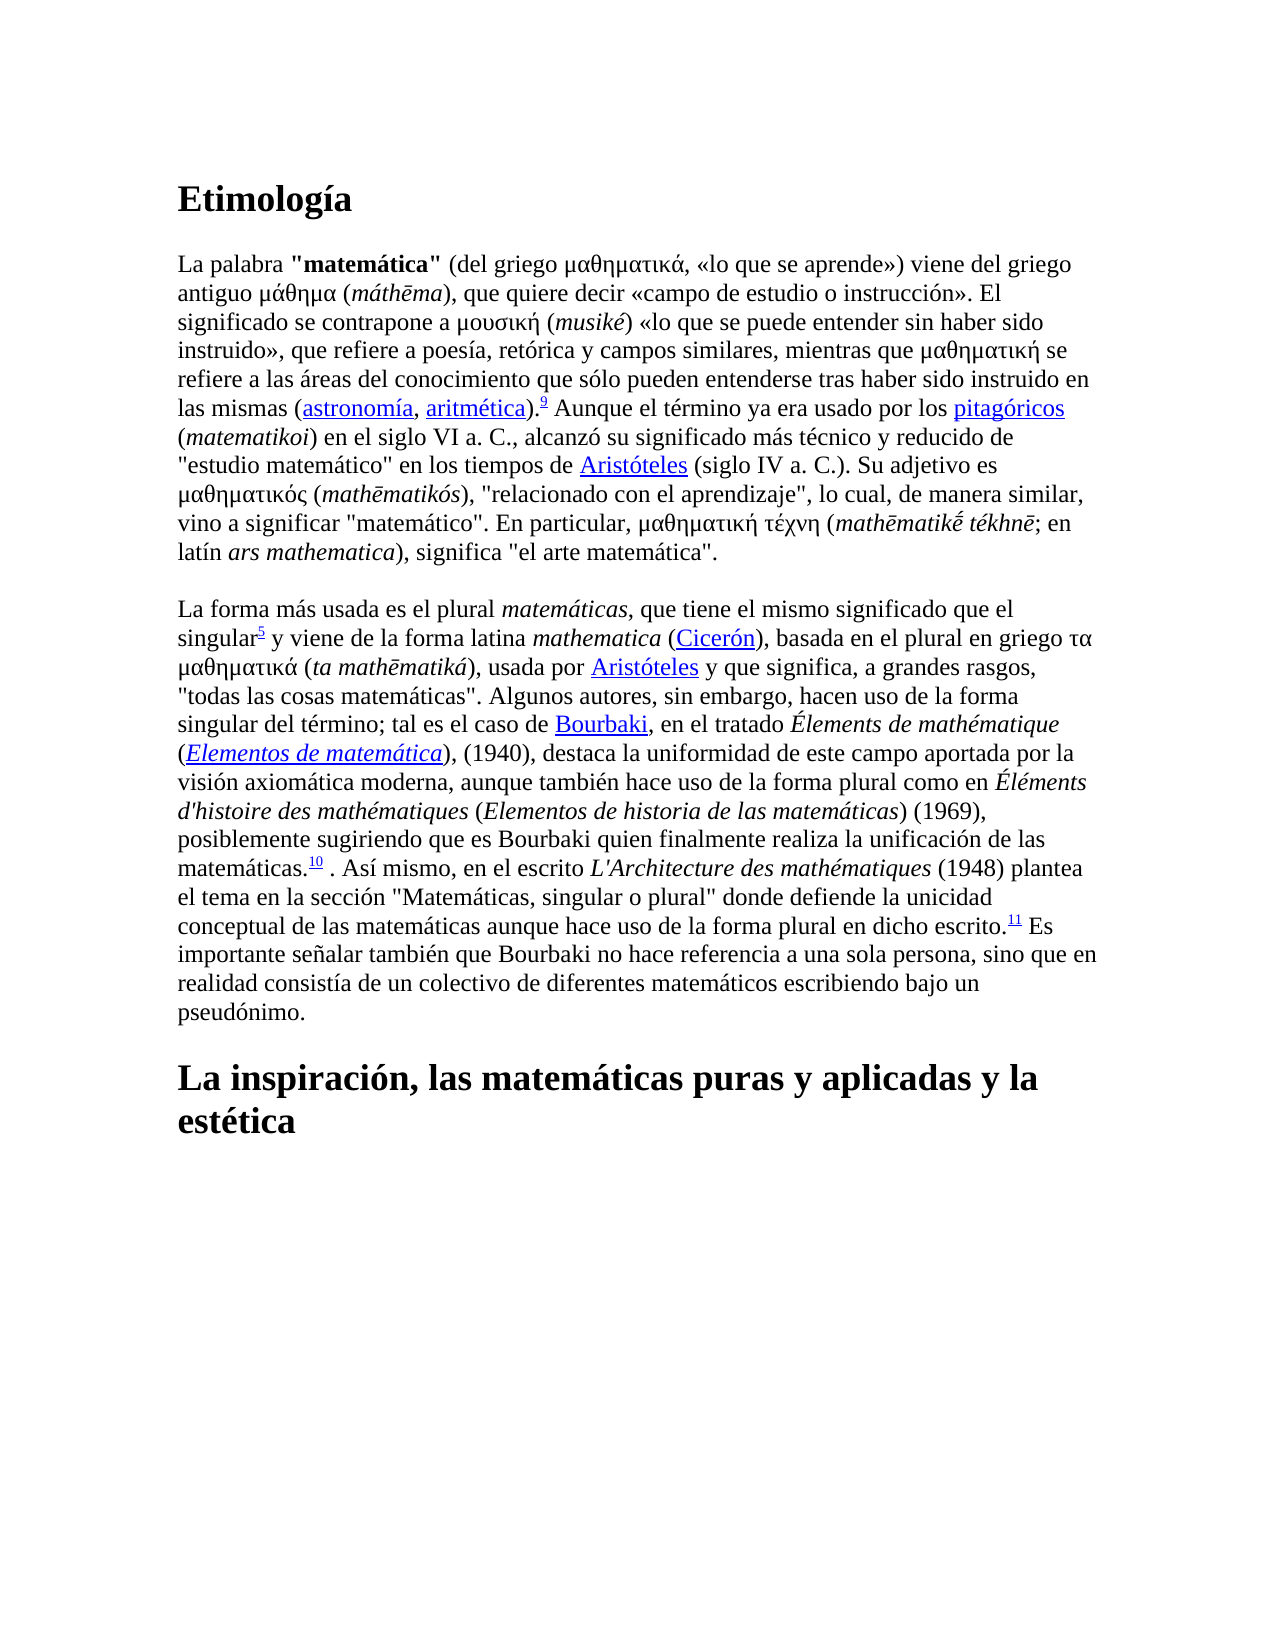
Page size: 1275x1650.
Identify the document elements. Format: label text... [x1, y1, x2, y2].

text La inspiración, las matemáticas puras y aplicadas y la estética [177, 1055, 1098, 1141]
text Etimología [177, 177, 1098, 220]
text La forma más usada es el plural matemáticas, que tiene el mismo significado que el singular5 y viene de la forma latina mathematica (Cicerón), basada en el plural en griego τα μαθηματικά (ta mathēmatiká), usada por Aristóteles y que significa, a grandes rasgos, "todas las cosas matemáticas". Algunos autores, sin embargo, hacen uso de la forma singular del término; tal es el caso de Bourbaki, en el tratado Élements de mathématique (Elementos de matemática), (1940), destaca la uniformidad de este campo aportada por la visión axiomática moderna, aunque también hace uso de la forma plural como en Éléments d'histoire des mathématiques (Elementos de historia de las matemáticas) (1969), posiblemente sugiriendo que es Bourbaki quien finalmente realiza la unificación de las matemáticas.10 . Así mismo, en el escrito L'Architecture des mathématiques (1948) plantea el tema en la sección "Matemáticas, singular o plural" donde defiende la unicidad conceptual de las matemáticas aunque hace uso de la forma plural en dicho escrito.11 Es importante señalar también que Bourbaki no hace referencia a una sola persona, sino que en realidad consistía de un colectivo de diferentes matemáticos escribiendo bajo un pseudónimo. [177, 594, 1098, 1026]
text La palabra "matemática" (del griego μαθηματικά, «lo que se aprende») viene del griego antiguo μάθημα (máthēma), que quiere decir «campo de estudio o instrucción». El significado se contrapone a μουσική (musiké) «lo que se puede entender sin haber sido instruido», que refiere a poesía, retórica y campos similares, mientras que μαθηματική se refiere a las áreas del conocimiento que sólo pueden entenderse tras haber sido instruido en las mismas (astronomía, aritmética).9 Aunque el término ya era usado por los pitagóricos (matematikoi) en el siglo VI a. C., alcanzó su significado más técnico y reducido de "estudio matemático" en los tiempos de Aristóteles (siglo IV a. C.). Su adjetivo es μαθηματικός (mathēmatikós), "relacionado con el aprendizaje", lo cual, de manera similar, vino a significar "matemático". En particular, μαθηματική τέχνη (mathēmatikḗ tékhnē; en latín ars mathematica), significa "el arte matemática". [177, 249, 1098, 565]
